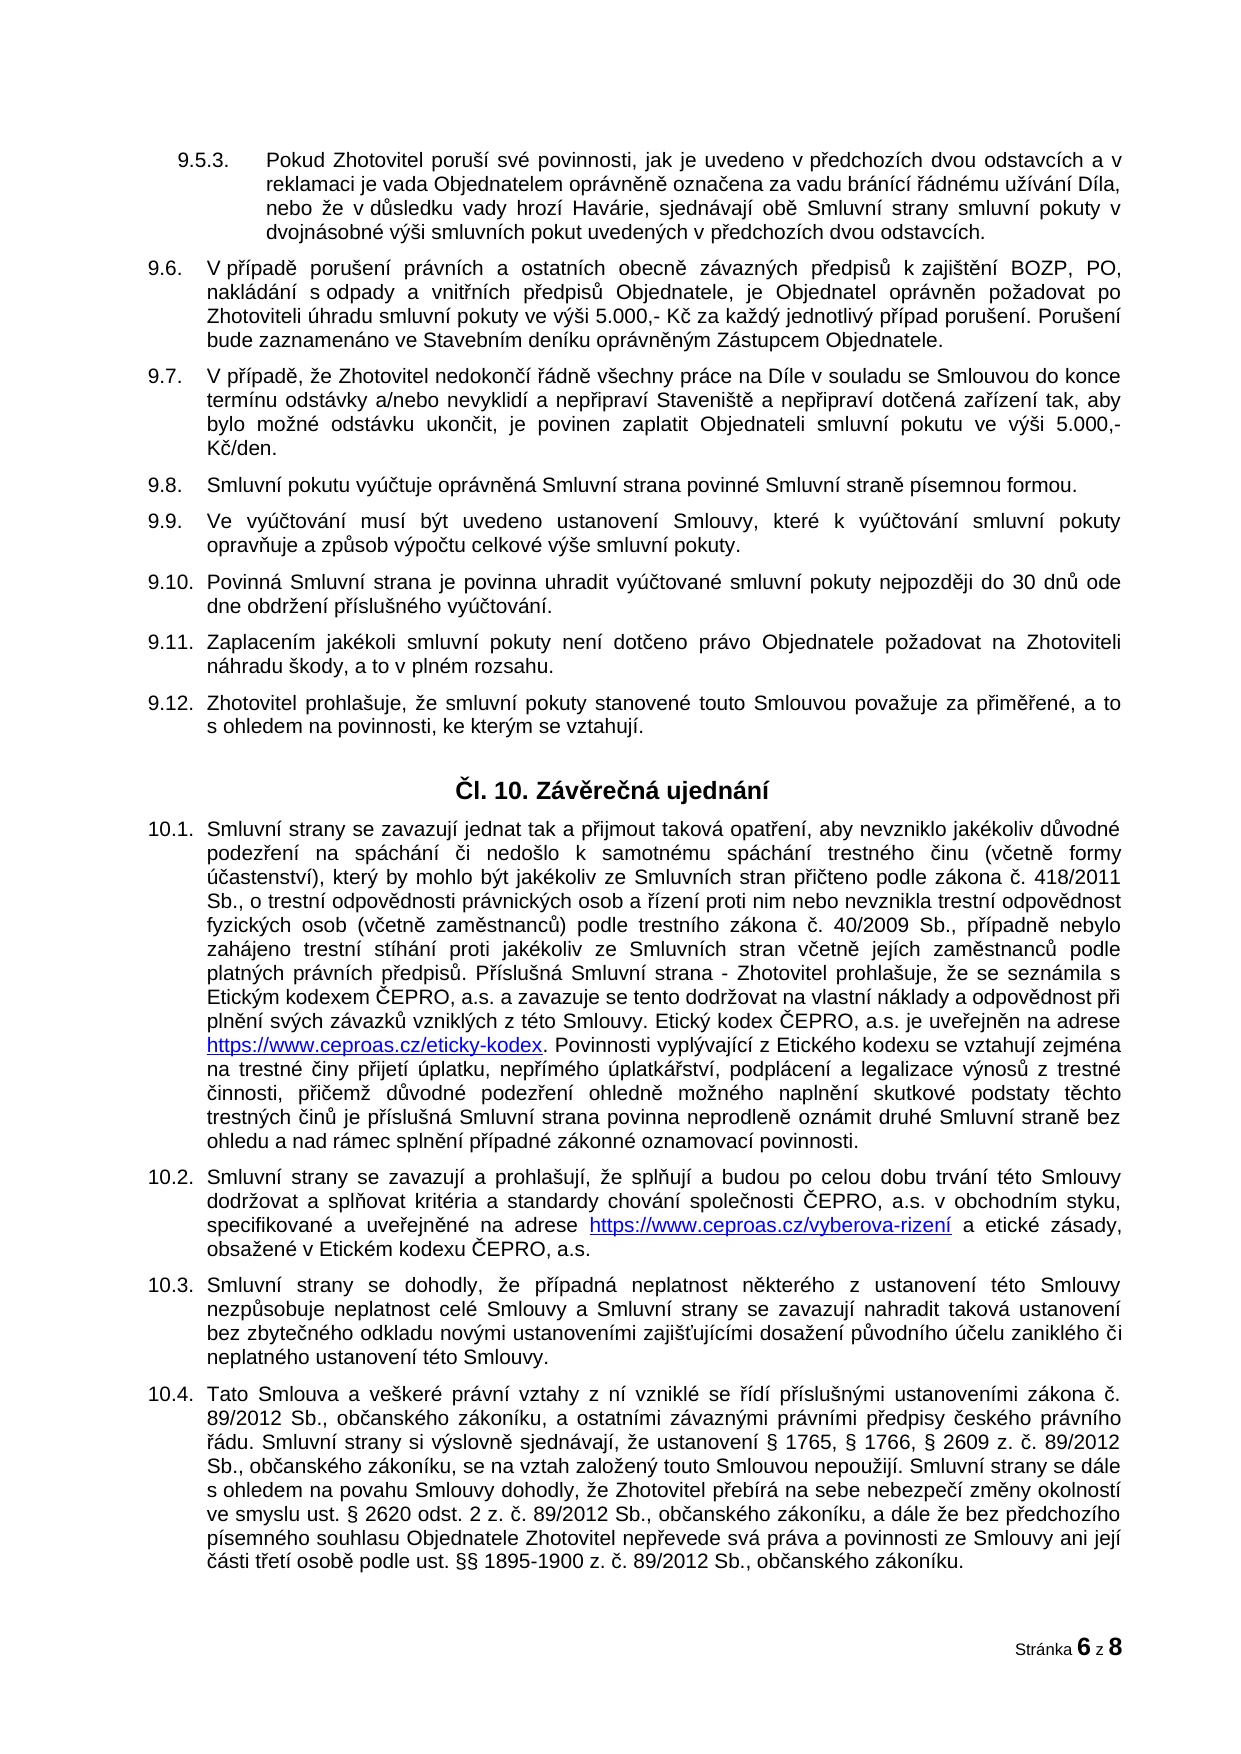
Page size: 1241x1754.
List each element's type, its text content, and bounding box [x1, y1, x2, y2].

text Povinná Smluvní strana je povinna uhradit vyúčtované smluvní pokuty nejpozději do 30 dnů ode dne obdržení příslušného vyúčtování. [148, 569, 1122, 617]
text Smluvní strany se zavazují a prohlašují, že splňují a budou po celou dobu trvání této Smlouvy dodržovat a splňovat kritéria a standardy chování společnosti ČEPRO, a.s. v obchodním styku, specifikované a uveřejněné na adrese https://www.ceproas.cz/vyberova-rizení a etické zásady, obsažené v Etickém kodexu ČEPRO, a.s. [148, 1165, 1122, 1261]
text Pokud Zhotovitel poruší své povinnosti, jak je uvedeno v předchozích dvou odstavcích a v reklamaci je vada Objednatelem oprávněně označena za vadu bránící řádnému užívání Díla, nebo že v důsledku vady hrozí Havárie, sjednávají obě Smluvní strany smluvní pokuty v dvojnásobné výši smluvních pokut uvedených v předchozích dvou odstavcích. [177, 148, 1122, 243]
text Tato Smlouva a veškeré právní vztahy z ní vzniklé se řídí příslušnými ustanoveními zákona č. 89/2012 Sb., občanského zákoníku, a ostatními závaznými právními předpisy českého právního řádu. Smluvní strany si výslovně sjednávají, že ustanovení § 1765, § 1766, § 2609 z. č. 89/2012 Sb., občanského zákoníku, se na vztah založený touto Smlouvou nepoužijí. Smluvní strany se dále s ohledem na povahu Smlouvy dohodly, že Zhotovitel přebírá na sebe nebezpečí změny okolností ve smyslu ust. § 2620 odst. 2 z. č. 89/2012 Sb., občanského zákoníku, a dále že bez předchozího písemného souhlasu Objednatele Zhotovitel nepřevede svá práva a povinnosti ze Smlouvy ani její části třetí osobě podle ust. §§ 1895-1900 z. č. 89/2012 Sb., občanského zákoníku. [148, 1382, 1122, 1573]
text Závěrečná ujednání [102, 776, 1122, 804]
text Zhotovitel prohlašuje, že smluvní pokuty stanovené touto Smlouvou považuje za přiměřené, a to s ohledem na povinnosti, ke kterým se vztahují. [148, 690, 1122, 738]
text Smluvní pokutu vyúčtuje oprávněná Smluvní strana povinné Smluvní straně písemnou formou. [148, 473, 1122, 497]
text Smluvní strany se dohodly, že případná neplatnost některého z ustanovení této Smlouvy nezpůsobuje neplatnost celé Smlouvy a Smluvní strany se zavazují nahradit taková ustanovení bez zbytečného odkladu novými ustanoveními zajišťujícími dosažení původního účelu zaniklého či neplatného ustanovení této Smlouvy. [148, 1273, 1122, 1369]
text Ve vyúčtování musí být uvedeno ustanovení Smlouvy, které k vyúčtování smluvní pokuty opravňuje a způsob výpočtu celkové výše smluvní pokuty. [148, 509, 1122, 557]
text V případě porušení právních a ostatních obecně závazných předpisů k zajištění BOZP, PO, nakládání s odpady a vnitřních předpisů Objednatele, je Objednatel oprávněn požadovat po Zhotoviteli úhradu smluvní pokuty ve výši 5.000,- Kč za každý jednotlivý případ porušení. Porušení bude zaznamenáno ve Stavebním deníku oprávněným Zástupcem Objednatele. [148, 256, 1122, 352]
text Zaplacením jakékoli smluvní pokuty není dotčeno právo Objednatele požadovat na Zhotoviteli náhradu škody, a to v plném rozsahu. [148, 630, 1122, 678]
text Smluvní strany se zavazují jednat tak a přijmout taková opatření, aby nevzniklo jakékoliv důvodné podezření na spáchání či nedošlo k samotnému spáchání trestného činu (včetně formy účastenství), který by mohlo být jakékoliv ze Smluvních stran přičteno podle zákona č. 418/2011 Sb., o trestní odpovědnosti právnických osob a řízení proti nim nebo nevznikla trestní odpovědnost fyzických osob (včetně zaměstnanců) podle trestního zákona č. 40/2009 Sb., případně nebylo zahájeno trestní stíhání proti jakékoliv ze Smluvních stran včetně jejích zaměstnanců podle platných právních předpisů. Příslušná Smluvní strana - Zhotovitel prohlašuje, že se seznámila s Etickým kodexem ČEPRO, a.s. a zavazuje se tento dodržovat na vlastní náklady a odpovědnost při plnění svých závazků vzniklých z této Smlouvy. Etický kodex ČEPRO, a.s. je uveřejněn na adrese https://www.ceproas.cz/eticky-kodex. Povinnosti vyplývající z Etického kodexu se vztahují zejména na trestné činy přijetí úplatku, nepřímého úplatkářství, podplácení a legalizace výnosů z trestné činnosti, přičemž důvodné podezření ohledně možného naplnění skutkové podstaty těchto trestných činů je příslušná Smluvní strana povinna neprodleně oznámit druhé Smluvní straně bez ohledu a nad rámec splnění případné zákonné oznamovací povinnosti. [148, 817, 1122, 1152]
text V případě, že Zhotovitel nedokončí řádně všechny práce na Díle v souladu se Smlouvou do konce termínu odstávky a/nebo nevyklidí a nepřipraví Staveniště a nepřipraví dotčená zařízení tak, aby bylo možné odstávku ukončit, je povinen zaplatit Objednateli smluvní pokutu ve výši 5.000,- Kč/den. [148, 364, 1122, 460]
